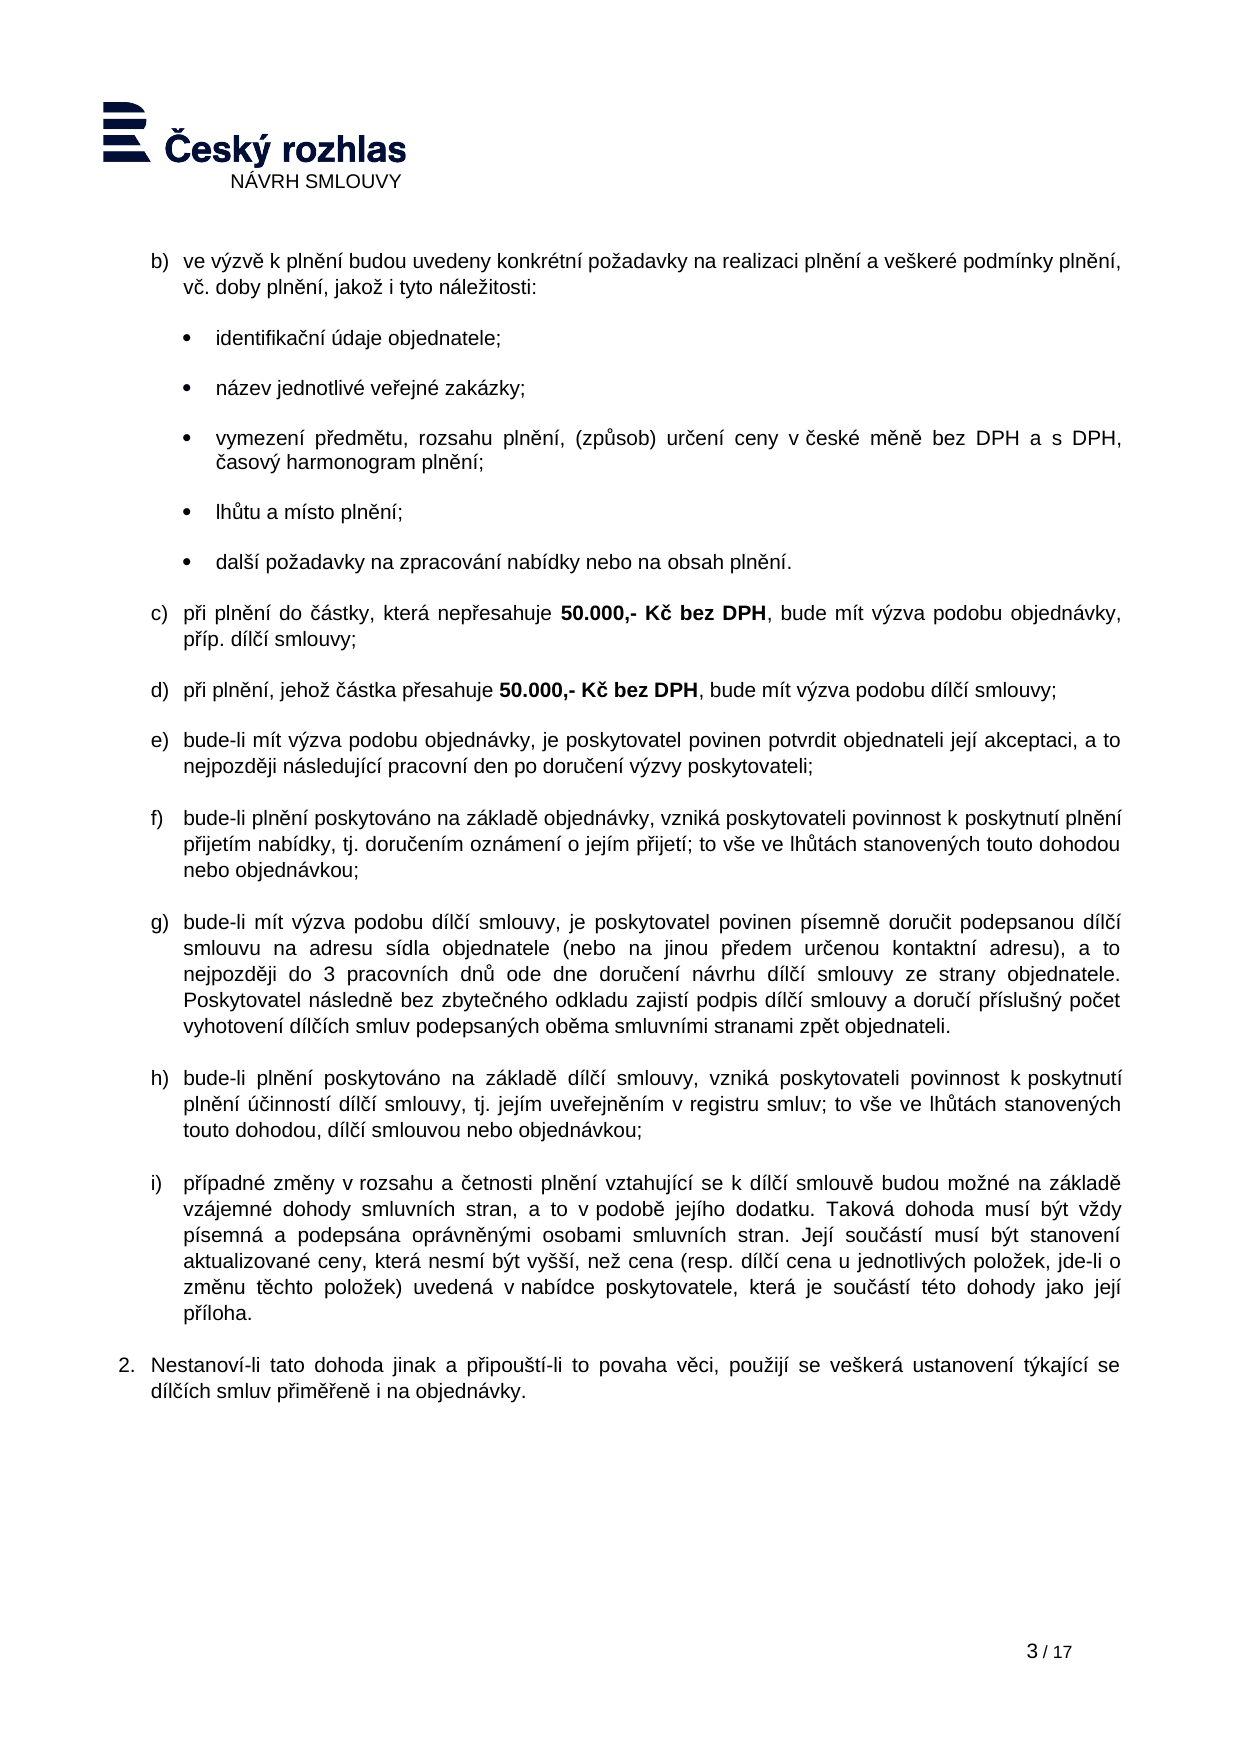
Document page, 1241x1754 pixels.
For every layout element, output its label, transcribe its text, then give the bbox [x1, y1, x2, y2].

picture [103, 102, 406, 168]
list název jednotlivé veřejné zakázky; [183, 376, 1122, 400]
list další požadavky na zpracování nabídky nebo na obsah plnění. [183, 550, 1122, 574]
list identifikační údaje objednatele; [183, 326, 1122, 349]
list vymezení předmětu, rozsahu plnění, (způsob) určení ceny v české měně bez DPH a s DPH, časový harmonogram plnění; [183, 426, 1122, 474]
list bude-li plnění poskytováno na základě dílčí smlouvy, vzniká poskytovateli povinnost k poskytnutí plnění účinností dílčí smlouvy, tj. jejím uveřejněním v registru smluv; to vše ve lhůtách stanovených touto dohodou, dílčí smlouvou nebo objednávkou; [151, 1065, 1122, 1143]
list bude-li plnění poskytováno na základě objednávky, vzniká poskytovateli povinnost k poskytnutí plnění přijetím nabídky, tj. doručením oznámení o jejím přijetí; to vše ve lhůtách stanovených touto dohodou nebo objednávkou; [151, 804, 1122, 883]
list ve výzvě k plnění budou uvedeny konkrétní požadavky na realizaci plnění a veškeré podmínky plnění, vč. doby plnění, jakož i tyto náležitosti: [151, 247, 1122, 299]
list případné změny v rozsahu a četnosti plnění vztahující se k dílčí smlouvě budou možné na základě vzájemné dohody smluvních stran, a to v podobě jejího dodatku. Taková dohoda musí být vždy písemná a podepsána oprávněnými osobami smluvních stran. Její součástí musí být stanovení aktualizované ceny, která nesmí být vyšší, než cena (resp. dílčí cena u jednotlivých položek, jde-li o změnu těchto položek) uvedená v nabídce poskytovatele, která je součástí této dohody jako její příloha. [151, 1169, 1122, 1325]
list Nestanoví-li tato dohoda jinak a připouští-li to povaha věci, použijí se veškerá ustanovení týkající se dílčích smluv přiměřeně i na objednávky. [118, 1351, 1122, 1403]
list lhůtu a místo plnění; [183, 500, 1122, 524]
list bude-li mít výzva podobu dílčí smlouvy, je poskytovatel povinen písemně doručit podepsanou dílčí smlouvu na adresu sídla objednatele (nebo na jinou předem určenou kontaktní adresu), a to nejpozději do 3 pracovních dnů ode dne doručení návrhu dílčí smlouvy ze strany objednatele. Poskytovatel následně bez zbytečného odkladu zajistí podpis dílčí smlouvy a doručí příslušný počet vyhotovení dílčích smluv podepsaných oběma smluvními stranami zpět objednateli. [151, 909, 1122, 1039]
list bude-li mít výzva podobu objednávky, je poskytovatel povinen potvrdit objednateli její akceptaci, a to nejpozději následující pracovní den po doručení výzvy poskytovateli; [151, 726, 1122, 778]
list při plnění, jehož částka přesahuje 50.000,- Kč bez DPH, bude mít výzva podobu dílčí smlouvy; [151, 678, 1122, 702]
list při plnění do částky, která nepřesahuje 50.000,- Kč bez DPH, bude mít výzva podobu objednávky, příp. dílčí smlouvy; [151, 600, 1122, 652]
